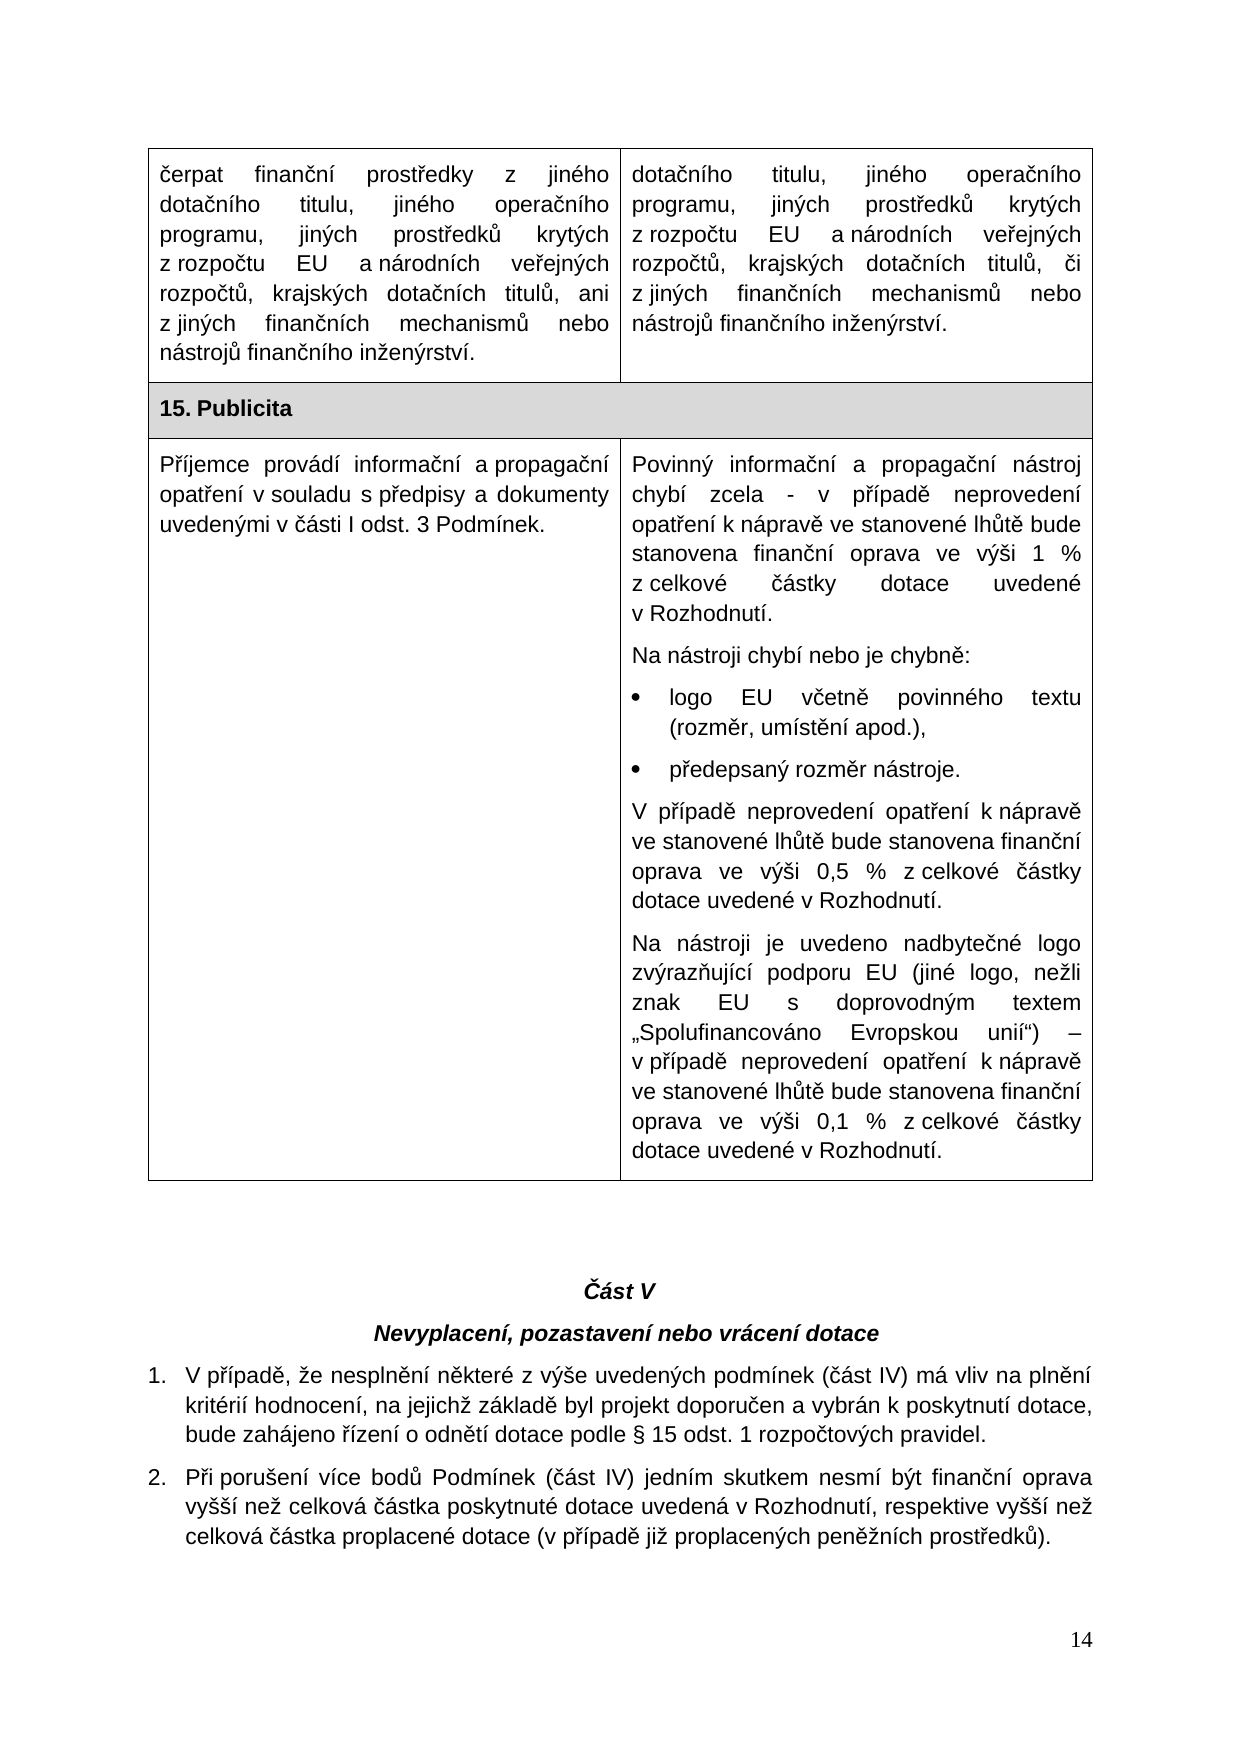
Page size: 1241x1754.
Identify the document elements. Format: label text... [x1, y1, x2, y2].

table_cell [149, 149, 620, 382]
list V případě, že nesplnění některé z výše uvedených podmínek (část IV) má vliv na plnění kritérií hodnocení, na jejichž základě byl projekt doporučen a vybrán k poskytnutí dotace, bude zahájeno řízení o odnětí dotace podle § 15 odst. 1 rozpočtových pravidel. [148, 1362, 1093, 1448]
table_cell Povinný informační a propagační nástroj chybí zcela - v případě neprovedení opatření k nápravě ve stanovené lhůtě bude stanovena finanční oprava ve výši 1 % z celkové částky dotace uvedené v Rozhodnutí. Na nástroji chybí nebo je chybně: logo EU včetně povinného textu (rozměr, umístění apod.), předepsaný rozměr nástroje. V případě neprovedení opatření k nápravě ve stanovené lhůtě bude stanovena finanční oprava ve výši 0,5 % z celkové částky dotace uvedené v Rozhodnutí. Na nástroji je uvedeno nadbytečné logo zvýrazňující podporu EU (jiné logo, nežli znak EU s doprovodným textem „Spolufinancováno Evropskou unií“) – v případě neprovedení opatření k nápravě ve stanovené lhůtě bude stanovena finanční oprava ve výši 0,1 % z celkové částky dotace uvedené v Rozhodnutí. [621, 439, 1092, 1180]
subtitle Část V [148, 1278, 1093, 1304]
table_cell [621, 149, 1092, 382]
text Nevyplacení, pozastavení nebo vrácení dotace [162, 1320, 1093, 1346]
table_cell Publicita [149, 383, 1092, 438]
list Při porušení více bodů Podmínek (část IV) jedním skutkem nesmí být finanční oprava vyšší než celková částka poskytnuté dotace uvedená v Rozhodnutí, respektive vyšší než celková částka proplacené dotace (v případě již proplacených peněžních prostředků). [148, 1464, 1093, 1549]
table_cell Příjemce provádí informační a propagační opatření v souladu s předpisy a dokumenty uvedenými v části I odst. 3 Podmínek. [149, 439, 620, 1180]
